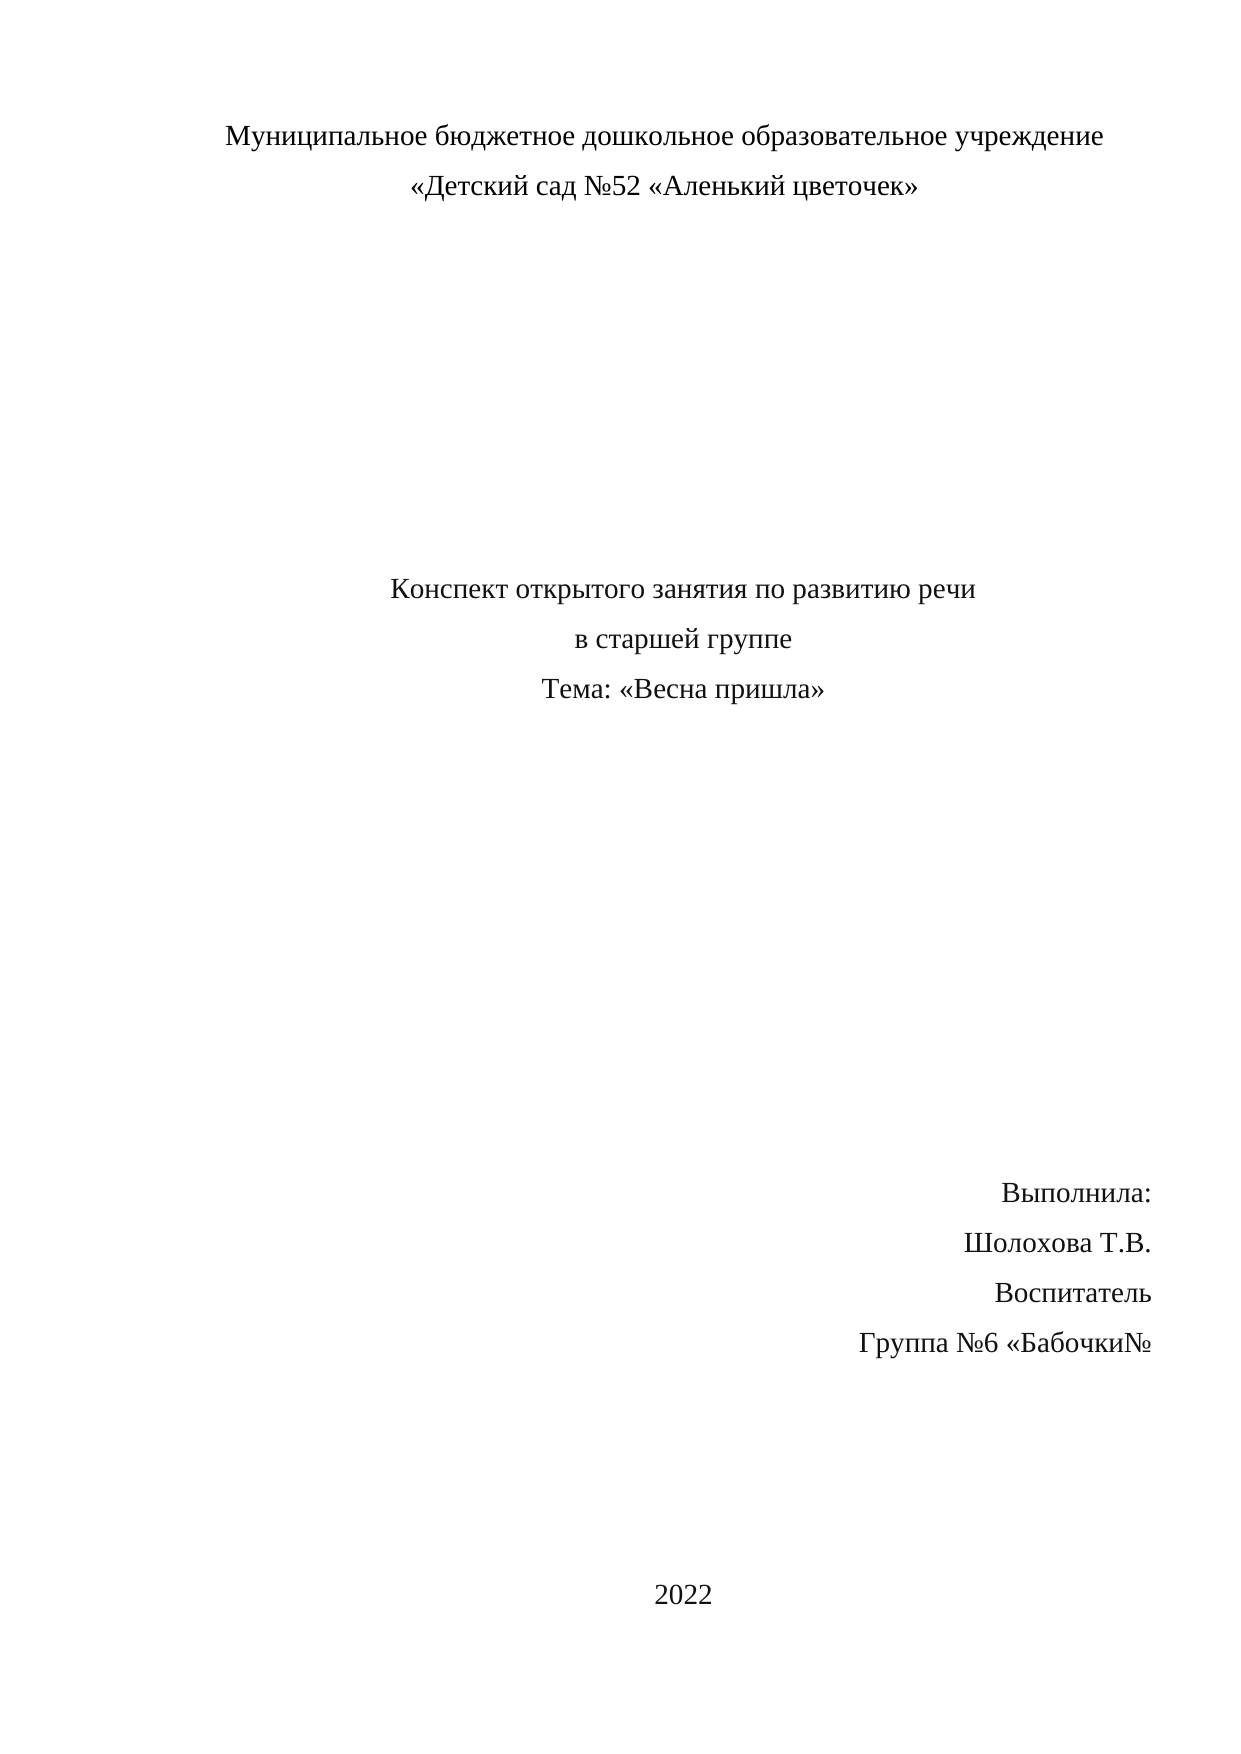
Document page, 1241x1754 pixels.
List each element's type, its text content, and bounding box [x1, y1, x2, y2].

text в старшей группе [177, 621, 1152, 655]
text Конспект открытого занятия по развитию речи [177, 571, 1152, 604]
text Выполнила: [177, 1175, 1152, 1208]
text Тема: «Весна пришла» [177, 672, 1152, 705]
text 2022 [177, 1577, 1152, 1611]
text Шолохова Т.В. [177, 1225, 1152, 1258]
text Воспитатель [177, 1275, 1152, 1309]
text Группа №6 «Бабочки№ [177, 1326, 1152, 1359]
text Муниципальное бюджетное дошкольное образовательное учреждение «Детский сад №52 «Аленький цветочек» [177, 118, 1152, 202]
